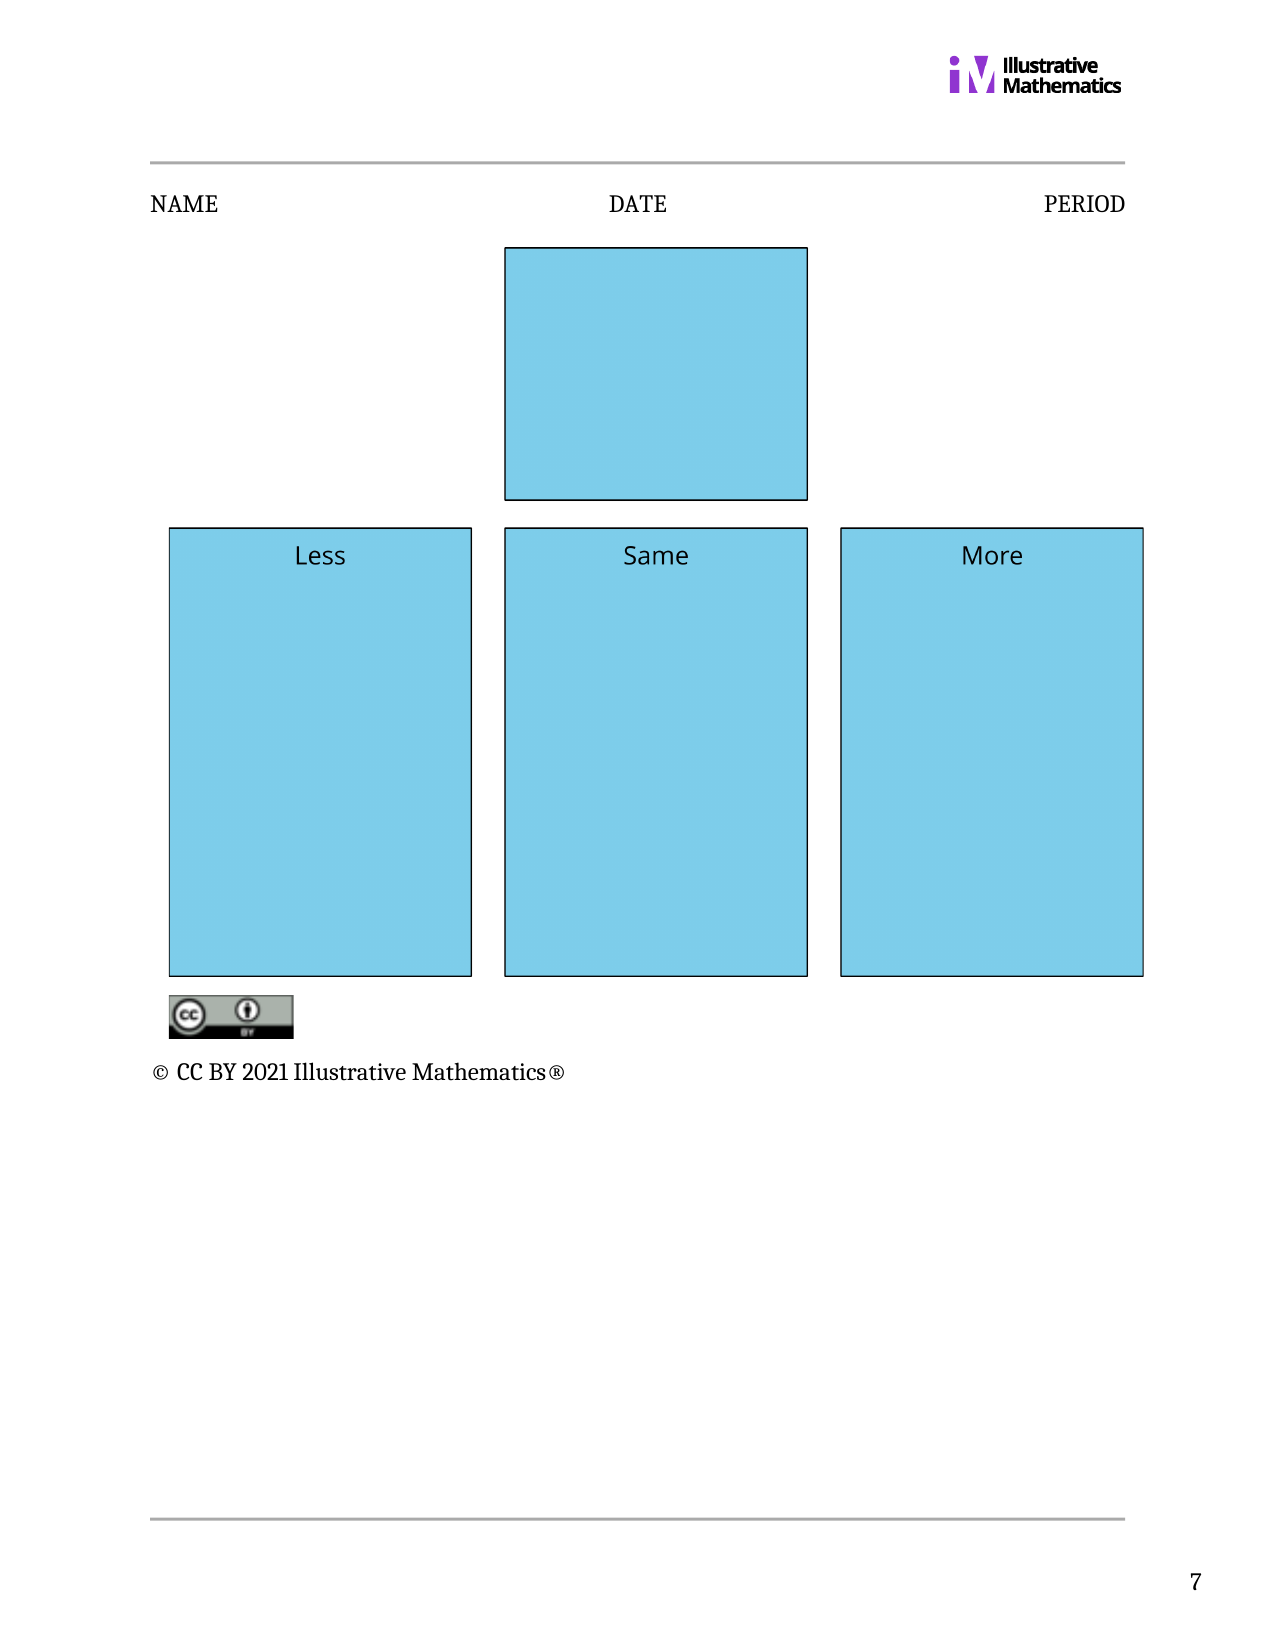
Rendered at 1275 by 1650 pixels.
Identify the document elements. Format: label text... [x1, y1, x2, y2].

picture [168, 247, 1144, 977]
text © CC BY 2021 Illustrative Mathematics® [150, 1058, 1125, 1086]
picture [949, 55, 1121, 93]
picture [168, 995, 294, 1039]
